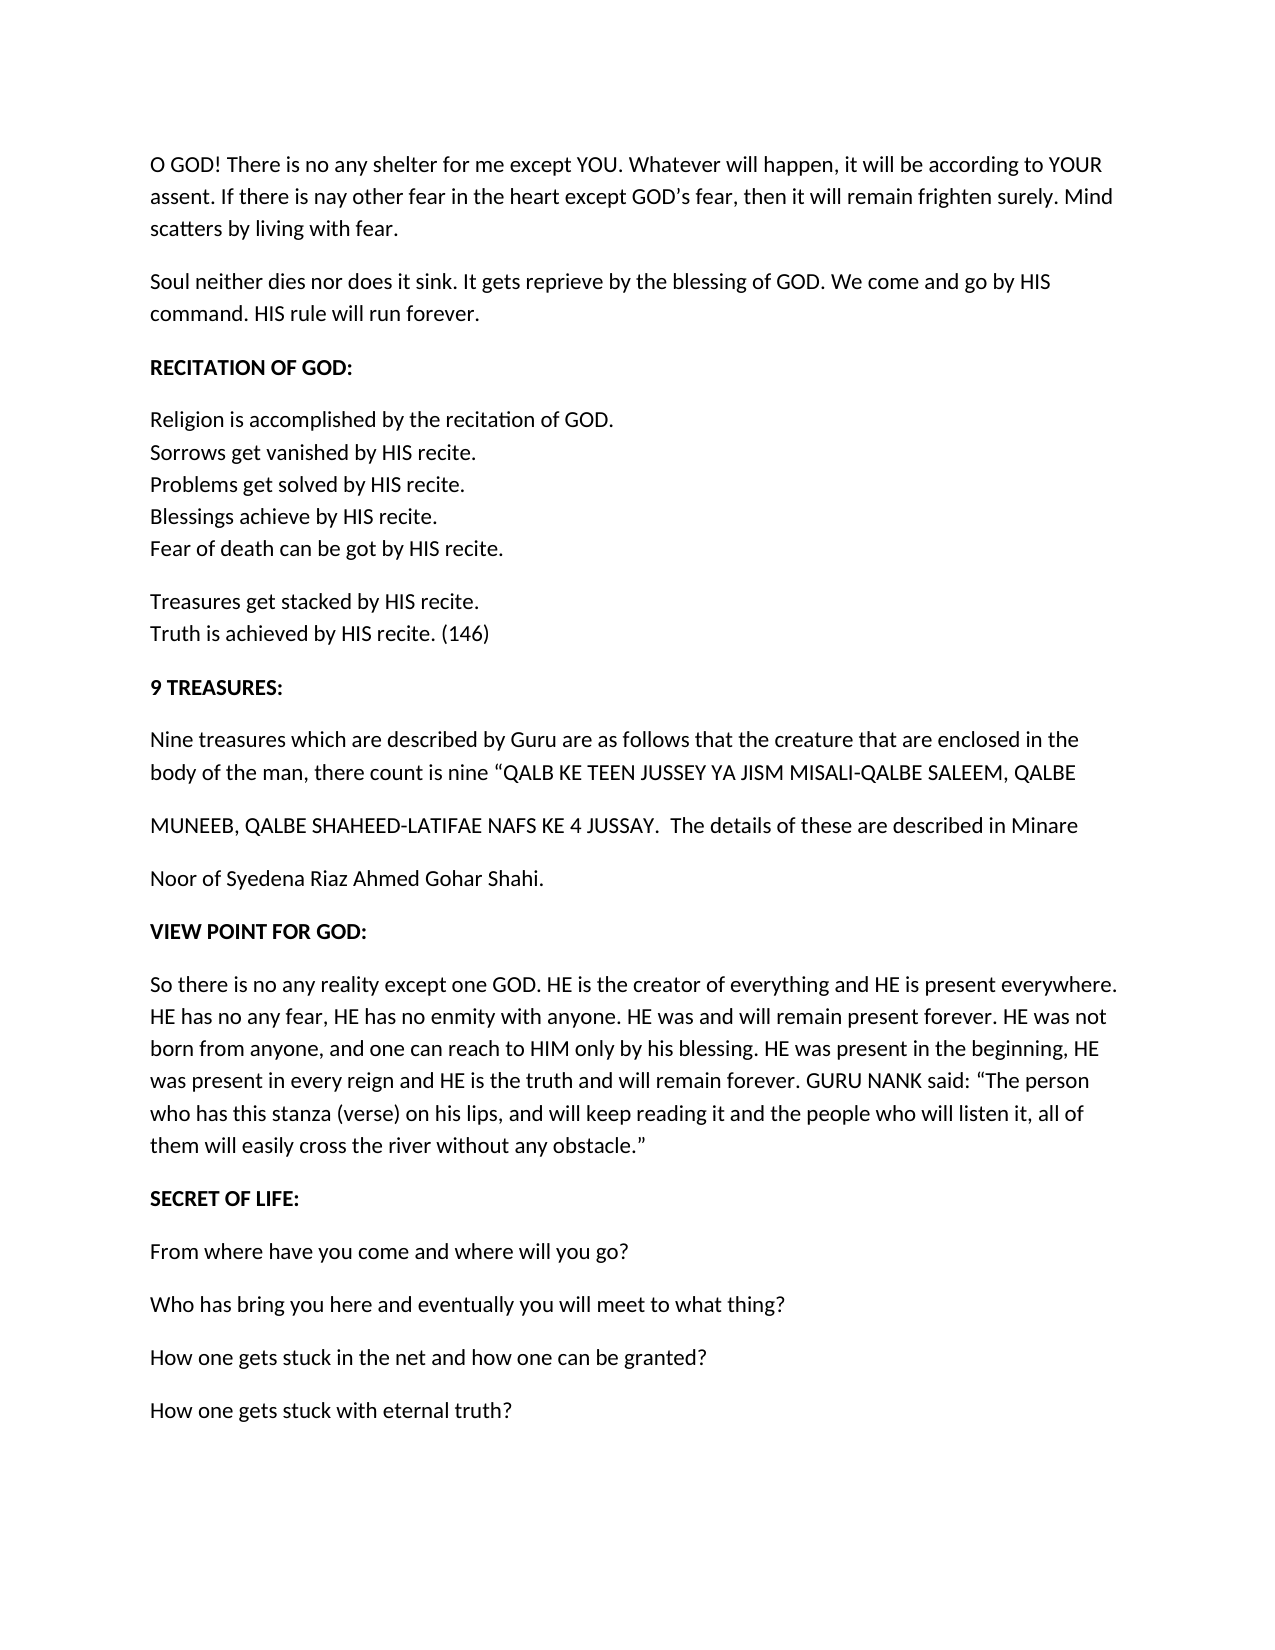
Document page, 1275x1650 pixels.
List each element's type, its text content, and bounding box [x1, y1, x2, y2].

text Treasures get stacked by HIS recite. Truth is achieved by HIS recite. (146) [150, 587, 1125, 648]
text O GOD! There is no any shelter for me except YOU. Whatever will happen, it will be according to YOUR assent. If there is nay other fear in the heart except GOD’s fear, then it will remain frighten surely. Mind scatters by living with fear. [150, 150, 1125, 242]
text How one gets stuck in the net and how one can be granted? [150, 1343, 1125, 1371]
text SECRET OF LIFE: [150, 1184, 1125, 1212]
text From where have you come and where will you go? [150, 1237, 1125, 1265]
text 9 TREASURES: [150, 673, 1125, 701]
text Nine treasures which are described by Guru are as follows that the creature that are enclosed in the body of the man, there count is nine “QALB KE TEEN JUSSEY YA JISM MISALI-QALBE SALEEM, QALBE [150, 726, 1125, 786]
text Soul neither dies nor does it sink. It gets reprieve by the blessing of GOD. We come and go by HIS command. HIS rule will run forever. [150, 267, 1125, 328]
text How one gets stuck with eternal truth? [150, 1396, 1125, 1424]
text MUNEEB, QALBE SHAHEED-LATIFAE NAFS KE 4 JUSSAY. The details of these are described in Minare [150, 811, 1125, 839]
text Who has bring you here and eventually you will meet to what thing? [150, 1290, 1125, 1318]
text Noor of Syedena Riaz Ahmed Gohar Shahi. [150, 864, 1125, 892]
text So there is no any reality except one GOD. HE is the creator of everything and HE is present everywhere. HE has no any fear, HE has no enmity with anyone. HE was and will remain present forever. HE was not born from anyone, and one can reach to HIM only by his blessing. HE was present in the beginning, HE was present in every reign and HE is the truth and will remain forever. GURU NANK said: “The person who has this stanza (verse) on his lips, and will keep reading it and the people who will listen it, all of them will easily cross the river without any obstacle.” [150, 970, 1125, 1159]
text VIEW POINT FOR GOD: [150, 917, 1125, 945]
text RECITATION OF GOD: [150, 353, 1125, 381]
text Religion is accomplished by the recitation of GOD. Sorrows get vanished by HIS recite. Problems get solved by HIS recite. Blessings achieve by HIS recite. Fear of death can be got by HIS recite. [150, 406, 1125, 562]
